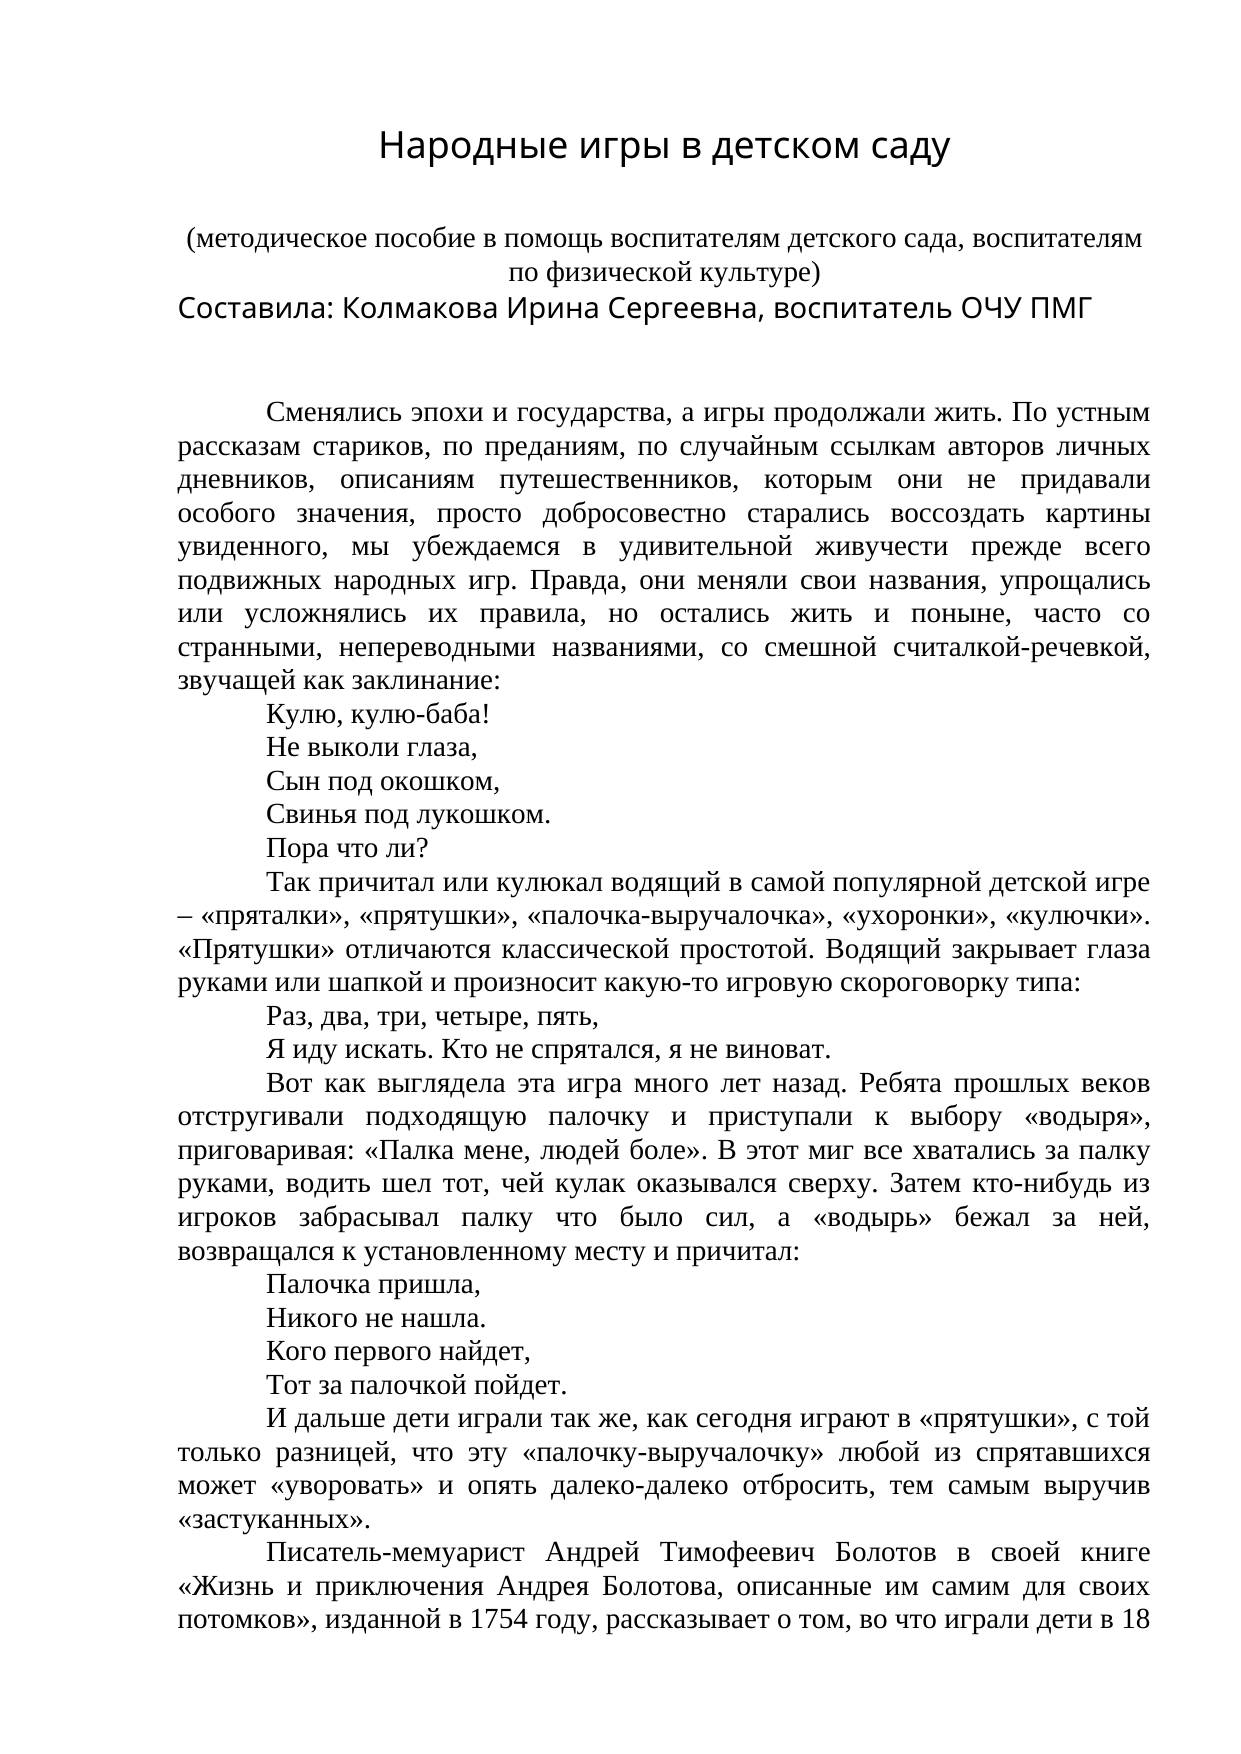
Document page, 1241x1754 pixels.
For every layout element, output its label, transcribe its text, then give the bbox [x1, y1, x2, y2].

text Пора что ли? [177, 830, 1152, 864]
text Так причитал или кулюкал водящий в самой популярной детской игре – «пряталки», «прятушки», «палочка-выручалочка», «ухоронки», «кулючки». «Прятушки» отличаются классической простотой. Водящий закрывает глаза руками или шапкой и произносит какую-то игровую скороговорку типа: [177, 864, 1152, 998]
text Не выколи глаза, [177, 729, 1152, 763]
text Вот как выглядела эта игра много лет назад. Ребята прошлых веков отстругивали подходящую палочку и приступали к выбору «водыря», приговаривая: «Палка мене, людей боле». В этот миг все хватались за палку руками, водить шел тот, чей кулак оказывался сверху. Затем кто-нибудь из игроков забрасывал палку что было сил, а «водырь» бежал за ней, возвращался к установленному месту и причитал: [177, 1065, 1152, 1266]
text И дальше дети играли так же, как сегодня играют в «прятушки», с той только разницей, что эту «палочку-выручалочку» любой из спрятавшихся может «уворовать» и опять далеко-далеко отбросить, тем самым выручив «застуканных». [177, 1400, 1152, 1534]
text Сын под окошком, [177, 763, 1152, 797]
text Свинья под лукошком. [177, 797, 1152, 830]
text Кулю, кулю-баба! [177, 696, 1152, 729]
text Составила: Колмакова Ирина Сергеевна, воспитатель ОЧУ ПМГ [177, 287, 1152, 327]
text Никого не нашла. [177, 1300, 1152, 1333]
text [177, 1534, 1152, 1635]
text Раз, два, три, четыре, пять, [177, 998, 1152, 1031]
text Тот за палочкой пойдет. [177, 1367, 1152, 1400]
text Кого первого найдет, [177, 1333, 1152, 1367]
text Народные игры в детском саду [177, 118, 1152, 169]
text Палочка пришла, [177, 1266, 1152, 1300]
text (методическое пособие в помощь воспитателям детского сада, воспитателям по физической культуре) [177, 220, 1152, 287]
text Я иду искать. Кто не спрятался, я не виноват. [177, 1031, 1152, 1065]
text Сменялись эпохи и государства, а игры продолжали жить. По устным рассказам стариков, по преданиям, по случайным ссылкам авторов личных дневников, описаниям путешественников, которым они не придавали особого значения, просто добросовестно старались воссоздать картины увиденного, мы убеждаемся в удивительной живучести прежде всего подвижных народных игр. Правда, они меняли свои названия, упрощались или усложнялись их правила, но остались жить и поныне, часто со странными, непереводными названиями, со смешной считалкой-речевкой, звучащей как заклинание: [177, 394, 1152, 696]
